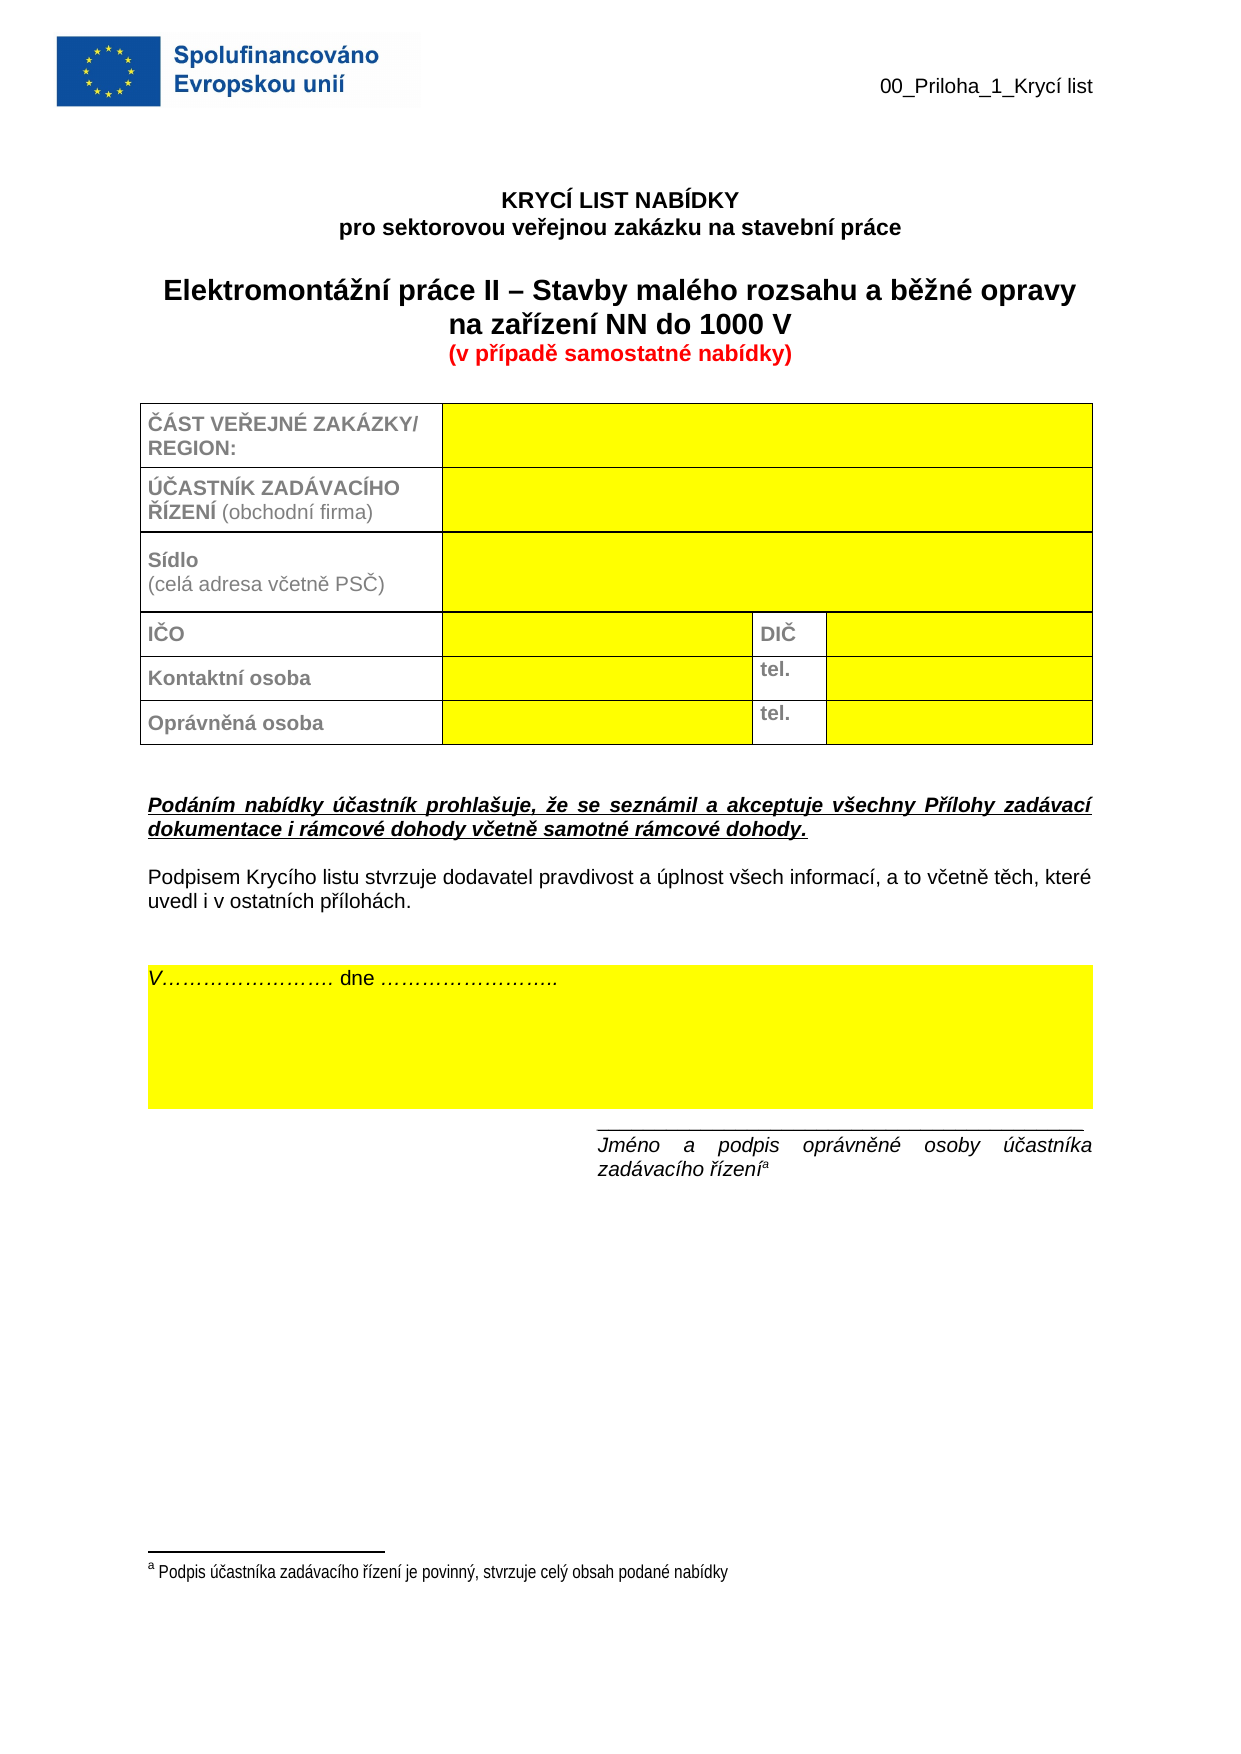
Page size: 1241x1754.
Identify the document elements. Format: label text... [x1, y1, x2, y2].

table_cell [827, 613, 1092, 656]
text Elektromontážní práce II – Stavby malého rozsahu a běžné opravy na zařízení NN do 1000 V [148, 273, 1093, 340]
table_cell tel. [753, 657, 826, 700]
table_header [443, 404, 1092, 467]
table_cell [443, 701, 752, 744]
table_cell ÚČASTNÍK ZADÁVACÍHO ŘÍZENÍ (obchodní firma) [141, 468, 442, 531]
table_cell [443, 657, 752, 700]
table_cell [443, 613, 752, 656]
text V……………………. dne …………………….. [148, 965, 1093, 989]
picture [52, 32, 421, 108]
table_cell tel. [753, 701, 826, 744]
text Jméno a podpis oprávněné osoby účastníka zadávacího řízení [598, 1133, 1093, 1181]
text pro sektorovou veřejnou zakázku na stavební práce [148, 213, 1093, 240]
table_cell [443, 533, 1092, 611]
table_cell IČO [141, 613, 442, 656]
table_cell [827, 657, 1092, 700]
text Podpisem Krycího listu stvrzuje dodavatel pravdivost a úplnost všech informací, a to včetně těch, které uvedl i v ostatních přílohách. [148, 865, 1093, 913]
text Podáním nabídky účastník prohlašuje, že se seznámil a akceptuje všechny Přílohy zadávací dokumentace i rámcové dohody včetně samotné rámcové dohody. [148, 793, 1093, 841]
table_cell [827, 701, 1092, 744]
table_cell Kontaktní osoba [141, 657, 442, 700]
text __________________________________________ [598, 1109, 1093, 1133]
table_cell [443, 468, 1092, 531]
table_cell Oprávněná osoba [141, 701, 442, 744]
table_header ČÁST VEŘEJNÉ ZAKÁZKY/ REGION: [141, 404, 442, 467]
table_cell DIČ [753, 613, 826, 656]
text KRYCÍ LIST NABÍDKY [148, 187, 1093, 213]
text (v případě samostatné nabídky) [148, 340, 1093, 367]
table_cell Sídlo (celá adresa včetně PSČ) [141, 533, 442, 611]
